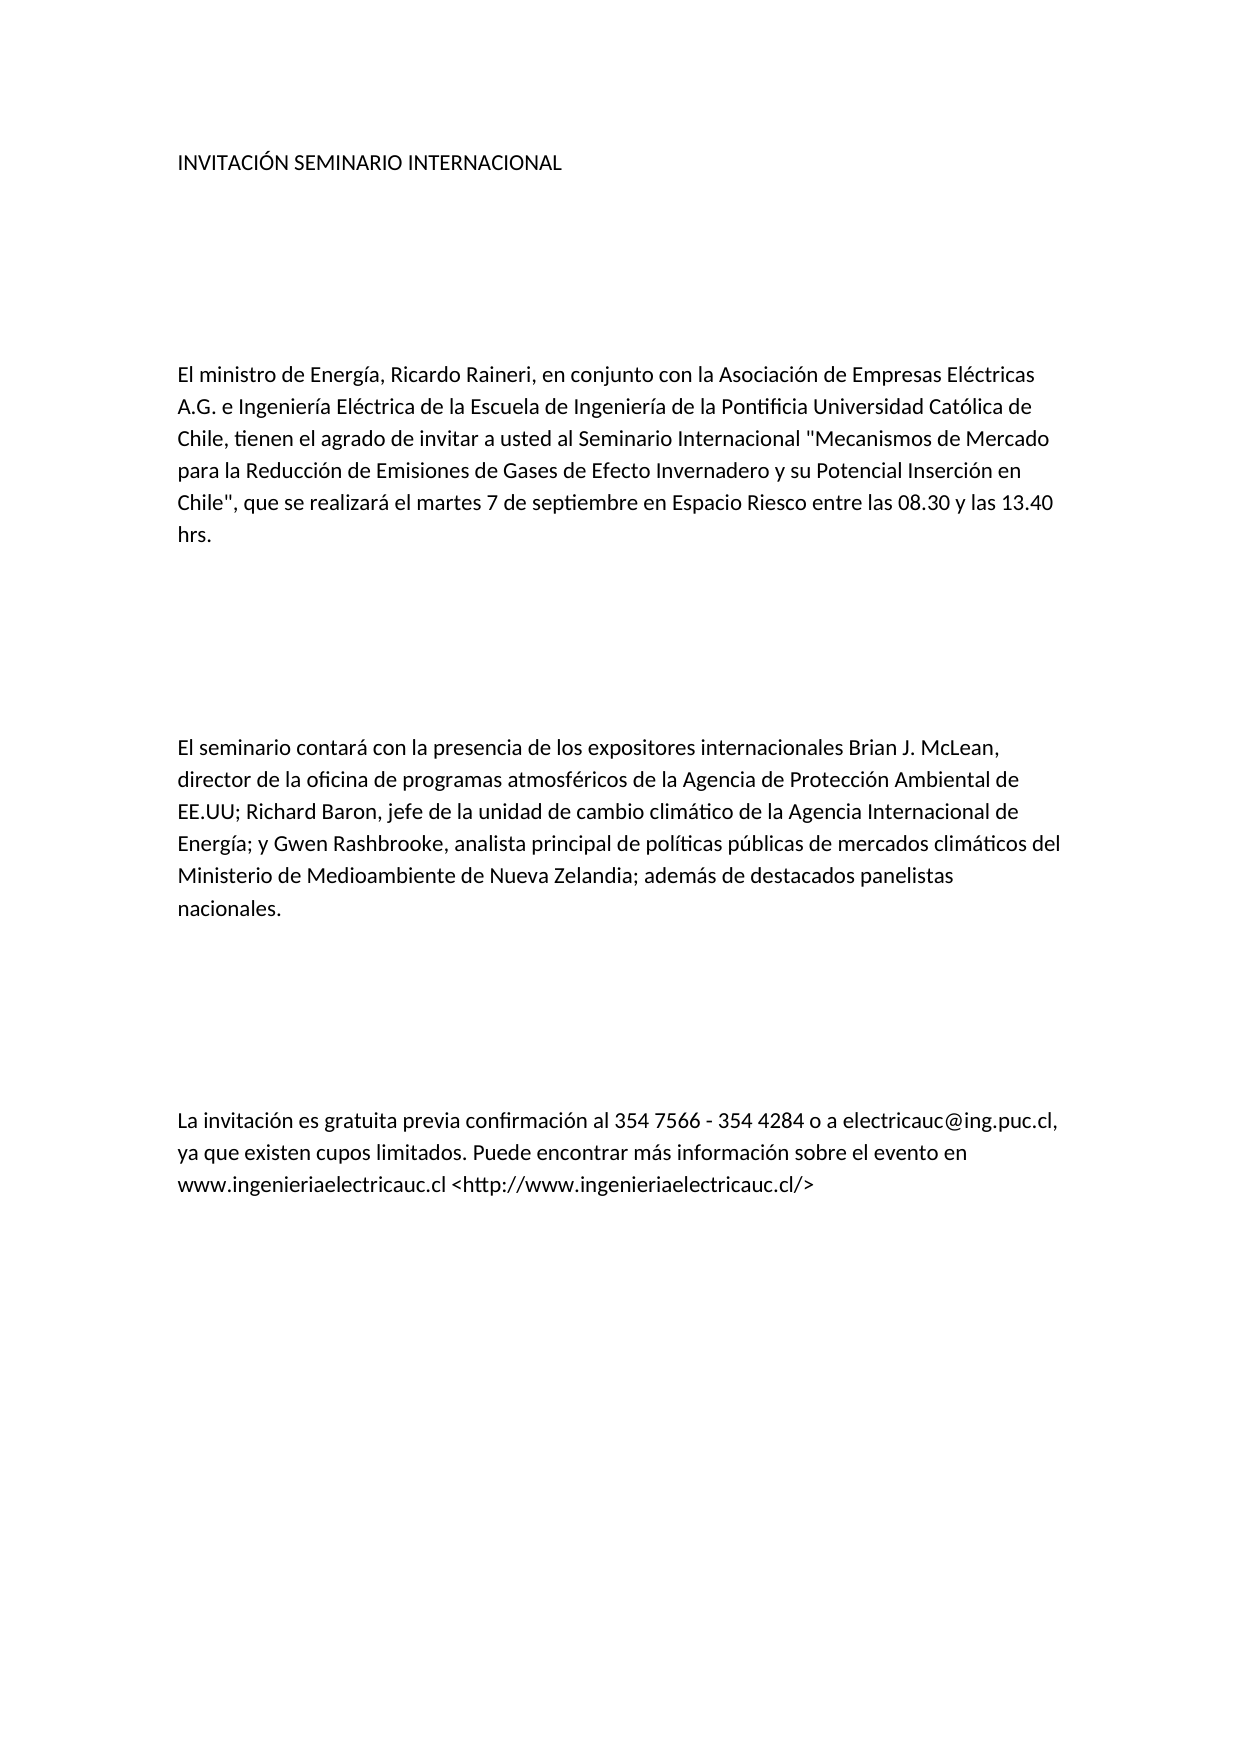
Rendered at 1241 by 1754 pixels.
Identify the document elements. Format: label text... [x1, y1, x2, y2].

text El seminario contará con la presencia de los expositores internacionales Brian J. McLean, director de la oficina de programas atmosféricos de la Agencia de Protección Ambiental de EE.UU; Richard Baron, jefe de la unidad de cambio climático de la Agencia Internacional de Energía; y Gwen Rashbrooke, analista principal de políticas públicas de mercados climáticos del Ministerio de Medioambiente de Nueva Zelandia; además de destacados panelistas nacionales. [177, 733, 1063, 922]
text INVITACIÓN SEMINARIO INTERNACIONAL [177, 148, 1063, 176]
text La invitación es gratuita previa confirmación al 354 7566 - 354 4284 o a electricauc@ing.puc.cl, ya que existen cupos limitados. Puede encontrar más información sobre el evento en www.ingenieriaelectricauc.cl <http://www.ingenieriaelectricauc.cl/> [177, 1106, 1063, 1198]
text El ministro de Energía, Ricardo Raineri, en conjunto con la Asociación de Empresas Eléctricas A.G. e Ingeniería Eléctrica de la Escuela de Ingeniería de la Pontificia Universidad Católica de Chile, tienen el agrado de invitar a usted al Seminario Internacional "Mecanismos de Mercado para la Reducción de Emisiones de Gases de Efecto Invernadero y su Potencial Inserción en Chile", que se realizará el martes 7 de septiembre en Espacio Riesco entre las 08.30 y las 13.40 hrs. [177, 360, 1063, 549]
